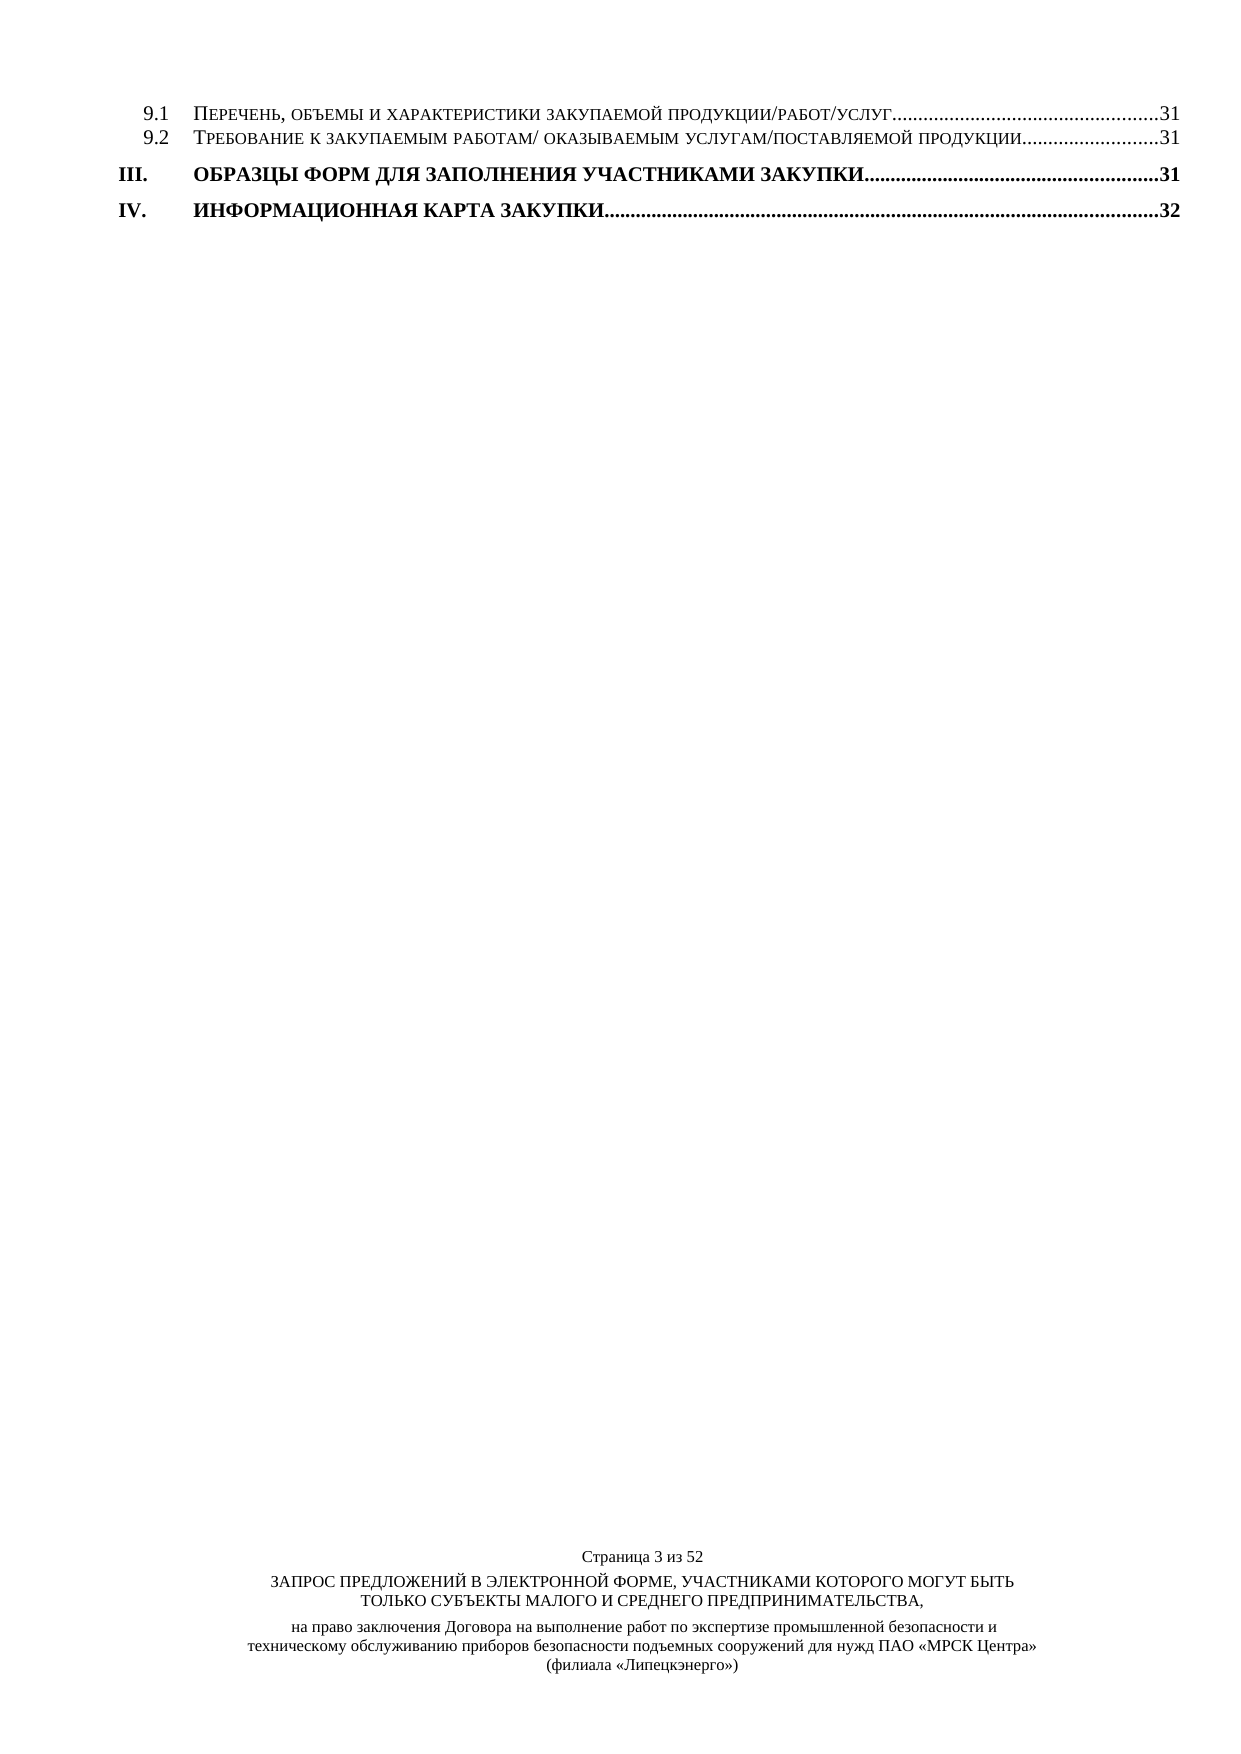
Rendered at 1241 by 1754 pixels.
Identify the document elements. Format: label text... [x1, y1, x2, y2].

text 9.1 Перечень, объемы и характеристики закупаемой продукции/работ/услуг 31 [143, 101, 1181, 125]
text IV. ИНФОРМАЦИОННАЯ КАРТА ЗАКУПКИ 32 [118, 198, 1181, 222]
text 9.2 Требование к закупаемым работам/ оказываемым услугам/поставляемой продукции 31 [143, 125, 1181, 149]
text III. ОБРАЗЦЫ ФОРМ ДЛЯ ЗАПОЛНЕНИЯ УЧАСТНИКАМИ ЗАКУПКИ 31 [118, 162, 1181, 186]
